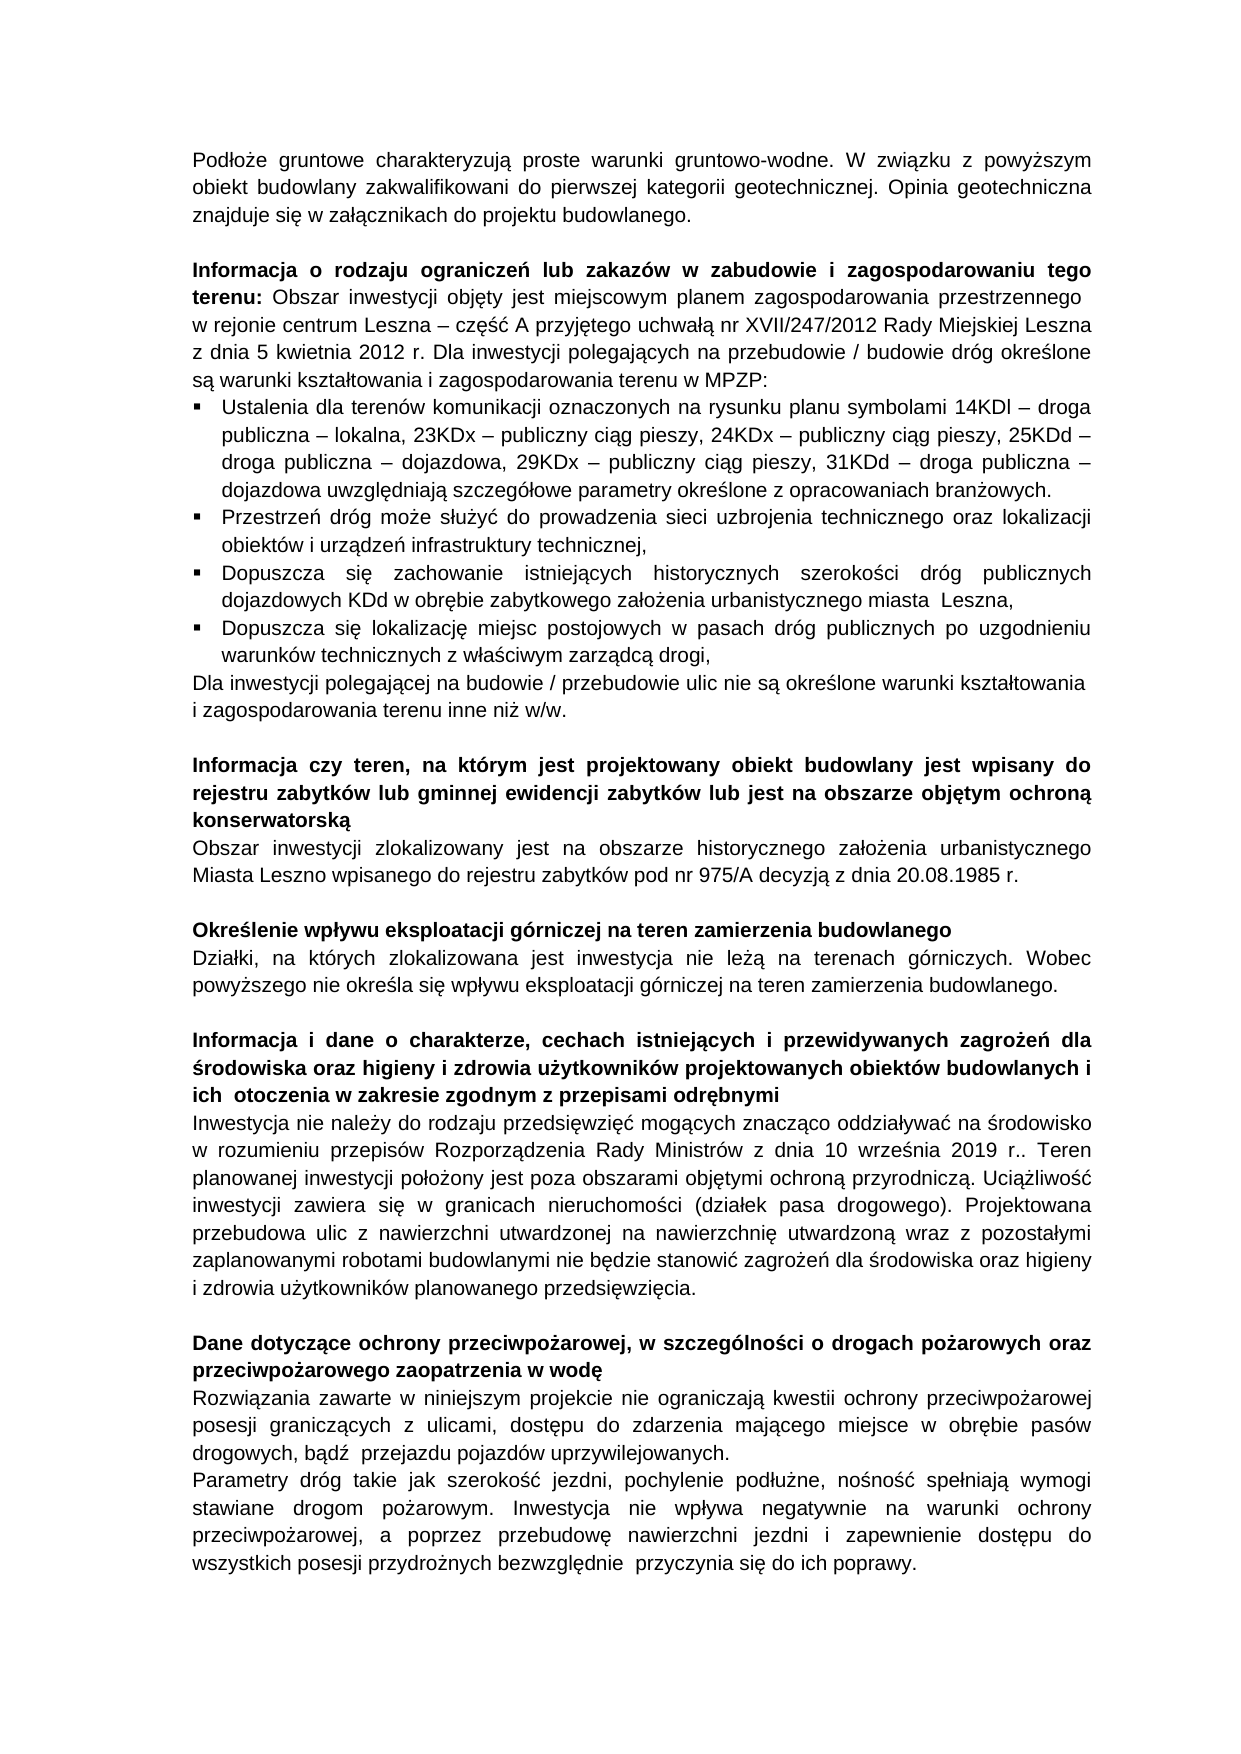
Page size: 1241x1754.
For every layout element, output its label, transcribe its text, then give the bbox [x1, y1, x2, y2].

list Ustalenia dla terenów komunikacji oznaczonych na rysunku planu symbolami 14KDl – droga publiczna – lokalna, 23KDx – publiczny ciąg pieszy, 24KDx – publiczny ciąg pieszy, 25KDd – droga publiczna – dojazdowa, 29KDx – publiczny ciąg pieszy, 31KDd – droga publiczna – dojazdowa uwzględniają szczegółowe parametry określone z opracowaniach branżowych. [192, 395, 1093, 502]
list Informacja i dane o charakterze, cechach istniejących i przewidywanych zagrożeń dla środowiska oraz higieny i zdrowia użytkowników projektowanych obiektów budowlanych i ich otoczenia w zakresie zgodnym z przepisami odrębnymi [192, 1028, 1093, 1107]
list Inwestycja nie należy do rodzaju przedsięwzięć mogących znacząco oddziaływać na środowisko w rozumieniu przepisów Rozporządzenia Rady Ministrów z dnia 10 września 2019 r.. Teren planowanej inwestycji położony jest poza obszarami objętymi ochroną przyrodniczą. Uciążliwość inwestycji zawiera się w granicach nieruchomości (działek pasa drogowego). Projektowana przebudowa ulic z nawierzchni utwardzonej na nawierzchnię utwardzoną wraz z pozostałymi zaplanowanymi robotami budowlanymi nie będzie stanowić zagrożeń dla środowiska oraz higieny i zdrowia użytkowników planowanego przedsięwzięcia. [192, 1111, 1093, 1299]
list Określenie wpływu eksploatacji górniczej na teren zamierzenia budowlanego [192, 918, 1093, 942]
list Dane dotyczące ochrony przeciwpożarowej, w szczególności o drogach pożarowych oraz przeciwpożarowego zaopatrzenia w wodę [192, 1331, 1093, 1382]
text Informacja o rodzaju ograniczeń lub zakazów w zabudowie i zagospodarowaniu tego terenu: Obszar inwestycji objęty jest miejscowym planem zagospodarowania przestrzennego w rejonie centrum Leszna – część A przyjętego uchwałą nr XVII/247/2012 Rady Miejskiej Leszna z dnia 5 kwietnia 2012 r. Dla inwestycji polegających na przebudowie / budowie dróg określone są warunki kształtowania i zagospodarowania terenu w MPZP: [192, 258, 1093, 392]
list Informacja czy teren, na którym jest projektowany obiekt budowlany jest wpisany do rejestru zabytków lub gminnej ewidencji zabytków lub jest na obszarze objętym ochroną konserwatorską [192, 753, 1093, 832]
list Podłoże gruntowe charakteryzują proste warunki gruntowo-wodne. W związku z powyższym obiekt budowlany zakwalifikowani do pierwszej kategorii geotechnicznej. Opinia geotechniczna znajduje się w załącznikach do projektu budowlanego. [192, 148, 1093, 227]
list Rozwiązania zawarte w niniejszym projekcie nie ograniczają kwestii ochrony przeciwpożarowej posesji graniczących z ulicami, dostępu do zdarzenia mającego miejsce w obrębie pasów drogowych, bądź przejazdu pojazdów uprzywilejowanych. [192, 1386, 1093, 1464]
text Działki, na których zlokalizowana jest inwestycja nie leżą na terenach górniczych. Wobec powyższego nie określa się wpływu eksploatacji górniczej na teren zamierzenia budowlanego. [192, 946, 1093, 997]
list Przestrzeń dróg może służyć do prowadzenia sieci uzbrojenia technicznego oraz lokalizacji obiektów i urządzeń infrastruktury technicznej, [192, 505, 1093, 557]
text Obszar inwestycji zlokalizowany jest na obszarze historycznego założenia urbanistycznego Miasta Leszno wpisanego do rejestru zabytków pod nr 975/A decyzją z dnia 20.08.1985 r. [192, 836, 1093, 887]
list Dopuszcza się lokalizację miejsc postojowych w pasach dróg publicznych po uzgodnieniu warunków technicznych z właściwym zarządcą drogi, [192, 615, 1093, 667]
list Dopuszcza się zachowanie istniejących historycznych szerokości dróg publicznych dojazdowych KDd w obrębie zabytkowego założenia urbanistycznego miasta Leszna, [192, 560, 1093, 612]
list Parametry dróg takie jak szerokość jezdni, pochylenie podłużne, nośność spełniają wymogi stawiane drogom pożarowym. Inwestycja nie wpływa negatywnie na warunki ochrony przeciwpożarowej, a poprzez przebudowę nawierzchni jezdni i zapewnienie dostępu do wszystkich posesji przydrożnych bezwzględnie przyczynia się do ich poprawy. [192, 1468, 1093, 1574]
list Dla inwestycji polegającej na budowie / przebudowie ulic nie są określone warunki kształtowania i zagospodarowania terenu inne niż w/w. [192, 671, 1093, 722]
